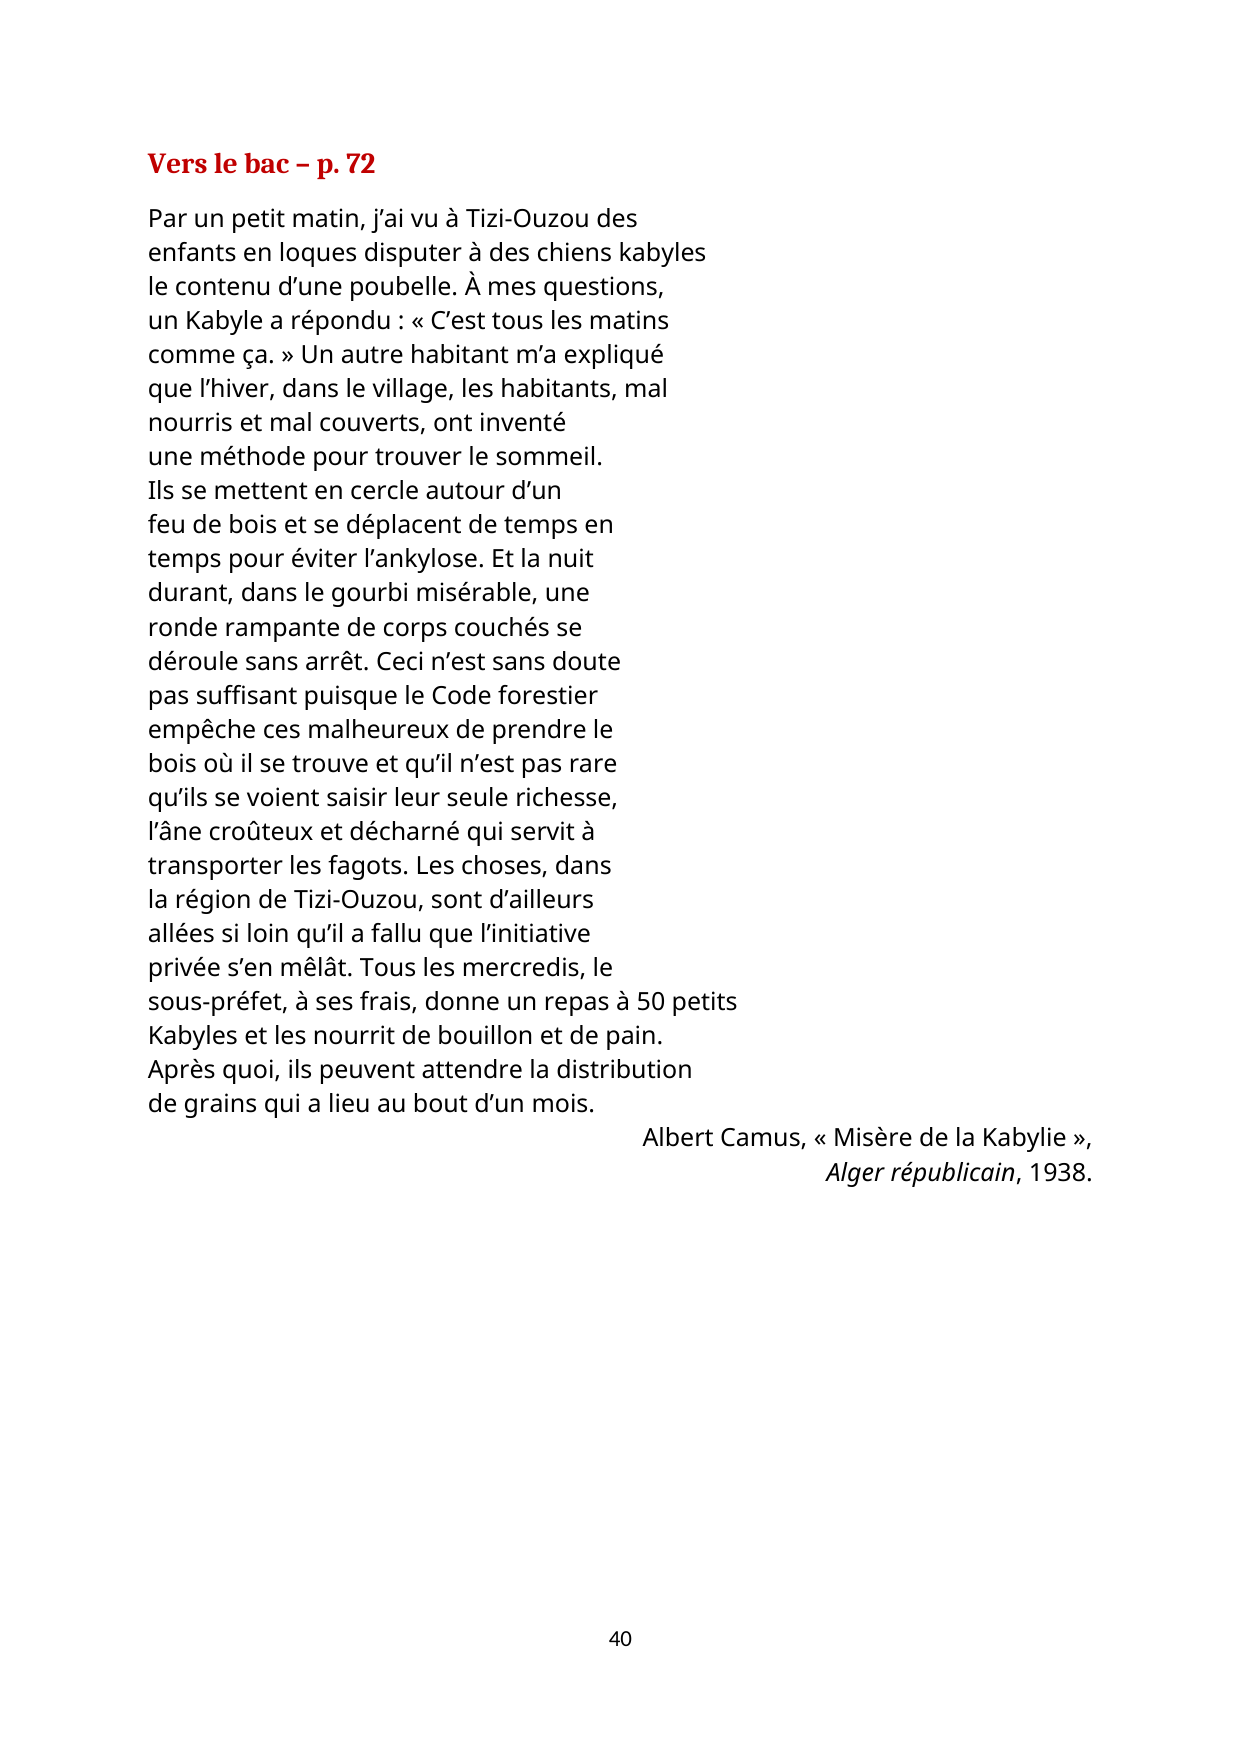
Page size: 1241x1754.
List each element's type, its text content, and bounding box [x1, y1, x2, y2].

text l’âne croûteux et décharné qui servit à [148, 813, 1093, 848]
text une méthode pour trouver le sommeil. [148, 439, 1093, 473]
text sous-préfet, à ses frais, donne un repas à 50 petits [148, 984, 1093, 1018]
text la région de Tizi-Ouzou, sont d’ailleurs [148, 882, 1093, 916]
text pas suffisant puisque le Code forestier [148, 677, 1093, 711]
text allées si loin qu’il a fallu que l’initiative [148, 916, 1093, 950]
text durant, dans le gourbi misérable, une [148, 575, 1093, 609]
text bois où il se trouve et qu’il n’est pas rare [148, 745, 1093, 779]
text Alger républicain, 1938. [148, 1154, 1093, 1188]
text que l’hiver, dans le village, les habitants, mal [148, 371, 1093, 405]
text un Kabyle a répondu : « C’est tous les matins [148, 303, 1093, 337]
text feu de bois et se déplacent de temps en [148, 507, 1093, 541]
text nourris et mal couverts, ont inventé [148, 405, 1093, 439]
text comme ça. » Un autre habitant m’a expliqué [148, 337, 1093, 371]
text transporter les fagots. Les choses, dans [148, 848, 1093, 882]
text enfants en loques disputer à des chiens kabyles [148, 234, 1093, 268]
text Albert Camus, « Misère de la Kabylie », [148, 1120, 1093, 1154]
text temps pour éviter l’ankylose. Et la nuit [148, 541, 1093, 575]
text Ils se mettent en cercle autour d’un [148, 473, 1093, 507]
text déroule sans arrêt. Ceci n’est sans doute [148, 643, 1093, 677]
text privée s’en mêlât. Tous les mercredis, le [148, 950, 1093, 984]
text ronde rampante de corps couchés se [148, 609, 1093, 643]
text Après quoi, ils peuvent attendre la distribution [148, 1052, 1093, 1086]
text Par un petit matin, j’ai vu à Tizi-Ouzou des [148, 200, 1093, 234]
text empêche ces malheureux de prendre le [148, 711, 1093, 745]
text qu’ils se voient saisir leur seule richesse, [148, 779, 1093, 813]
text de grains qui a lieu au bout d’un mois. [148, 1086, 1093, 1120]
text le contenu d’une poubelle. À mes questions, [148, 268, 1093, 303]
text Vers le bac – p. 72 [148, 148, 1093, 181]
text Kabyles et les nourrit de bouillon et de pain. [148, 1018, 1093, 1052]
